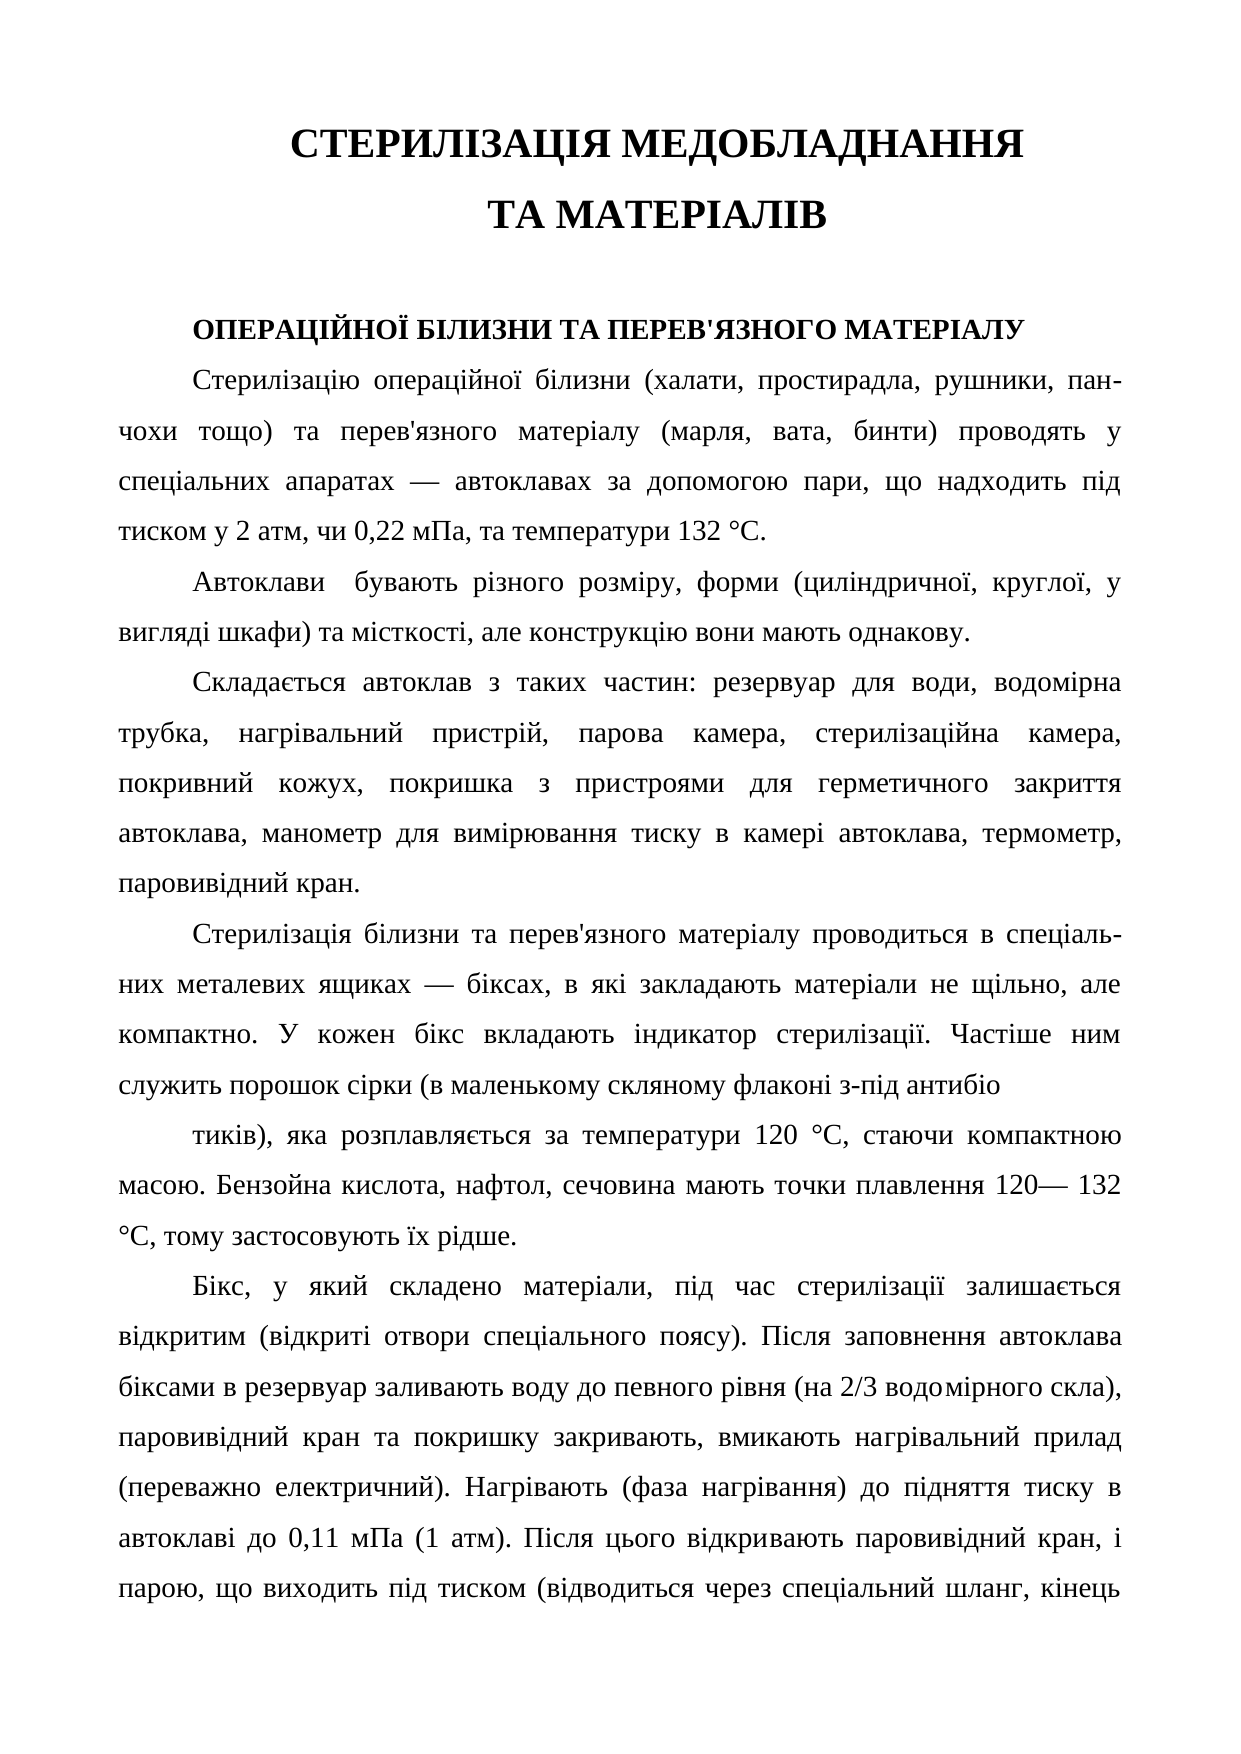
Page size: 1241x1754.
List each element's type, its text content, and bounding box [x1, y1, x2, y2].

text Стерилізація білизни та перев'язного матеріалу проводиться в спеціальних металевих ящиках — біксах, в які закладають матеріали не щільно, але компактно. У кожен бікс вкладають індикатор стерилізації. Частіше ним служить порошок сірки (в маленькому скляному флаконі з-під антибіо [118, 916, 1122, 1100]
text тиків), яка розплавляється за температури 120 °С, стаючи компактною масою. Бензойна кислота, нафтол, сечовина мають точки плавлення 120— 132 °С, тому застосовують їх рідше. [118, 1117, 1122, 1251]
text ОПЕРАЦІЙНОЇ БІЛИЗНИ ТА ПЕРЕВ'ЯЗНОГО МАТЕРІАЛУ [118, 312, 1122, 346]
text Стерилізацію операційної білизни (халати, простирадла, рушники, панчохи тощо) та перев'язного матеріалу (марля, вата, бинти) проводять у спеціальних апаратах — автоклавах за допомогою пари, що надходить під тиском у 2 атм, чи 0,22 мПа, та температури 132 °С. [118, 362, 1122, 547]
text СТЕРИЛІЗАЦІЯ МЕДОБЛАДНАННЯ [118, 118, 1122, 166]
text Складається автоклав з таких частин: резервуар для води, водомірна трубка, нагрівальний пристрій, парова камера, стерилізаційна камера, покривний кожух, покришка з пристроями для герметичного закриття автоклава, манометр для вимірювання тиску в камері автоклава, термометр, паровивідний кран. [118, 664, 1122, 899]
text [118, 1268, 1122, 1603]
text Автоклави бувають різного розміру, форми (циліндричної, круглої, у вигляді шкафи) та місткості, але конструкцію вони мають однакову. [118, 564, 1122, 648]
text ТА МАТЕРІАЛІВ [118, 190, 1122, 238]
